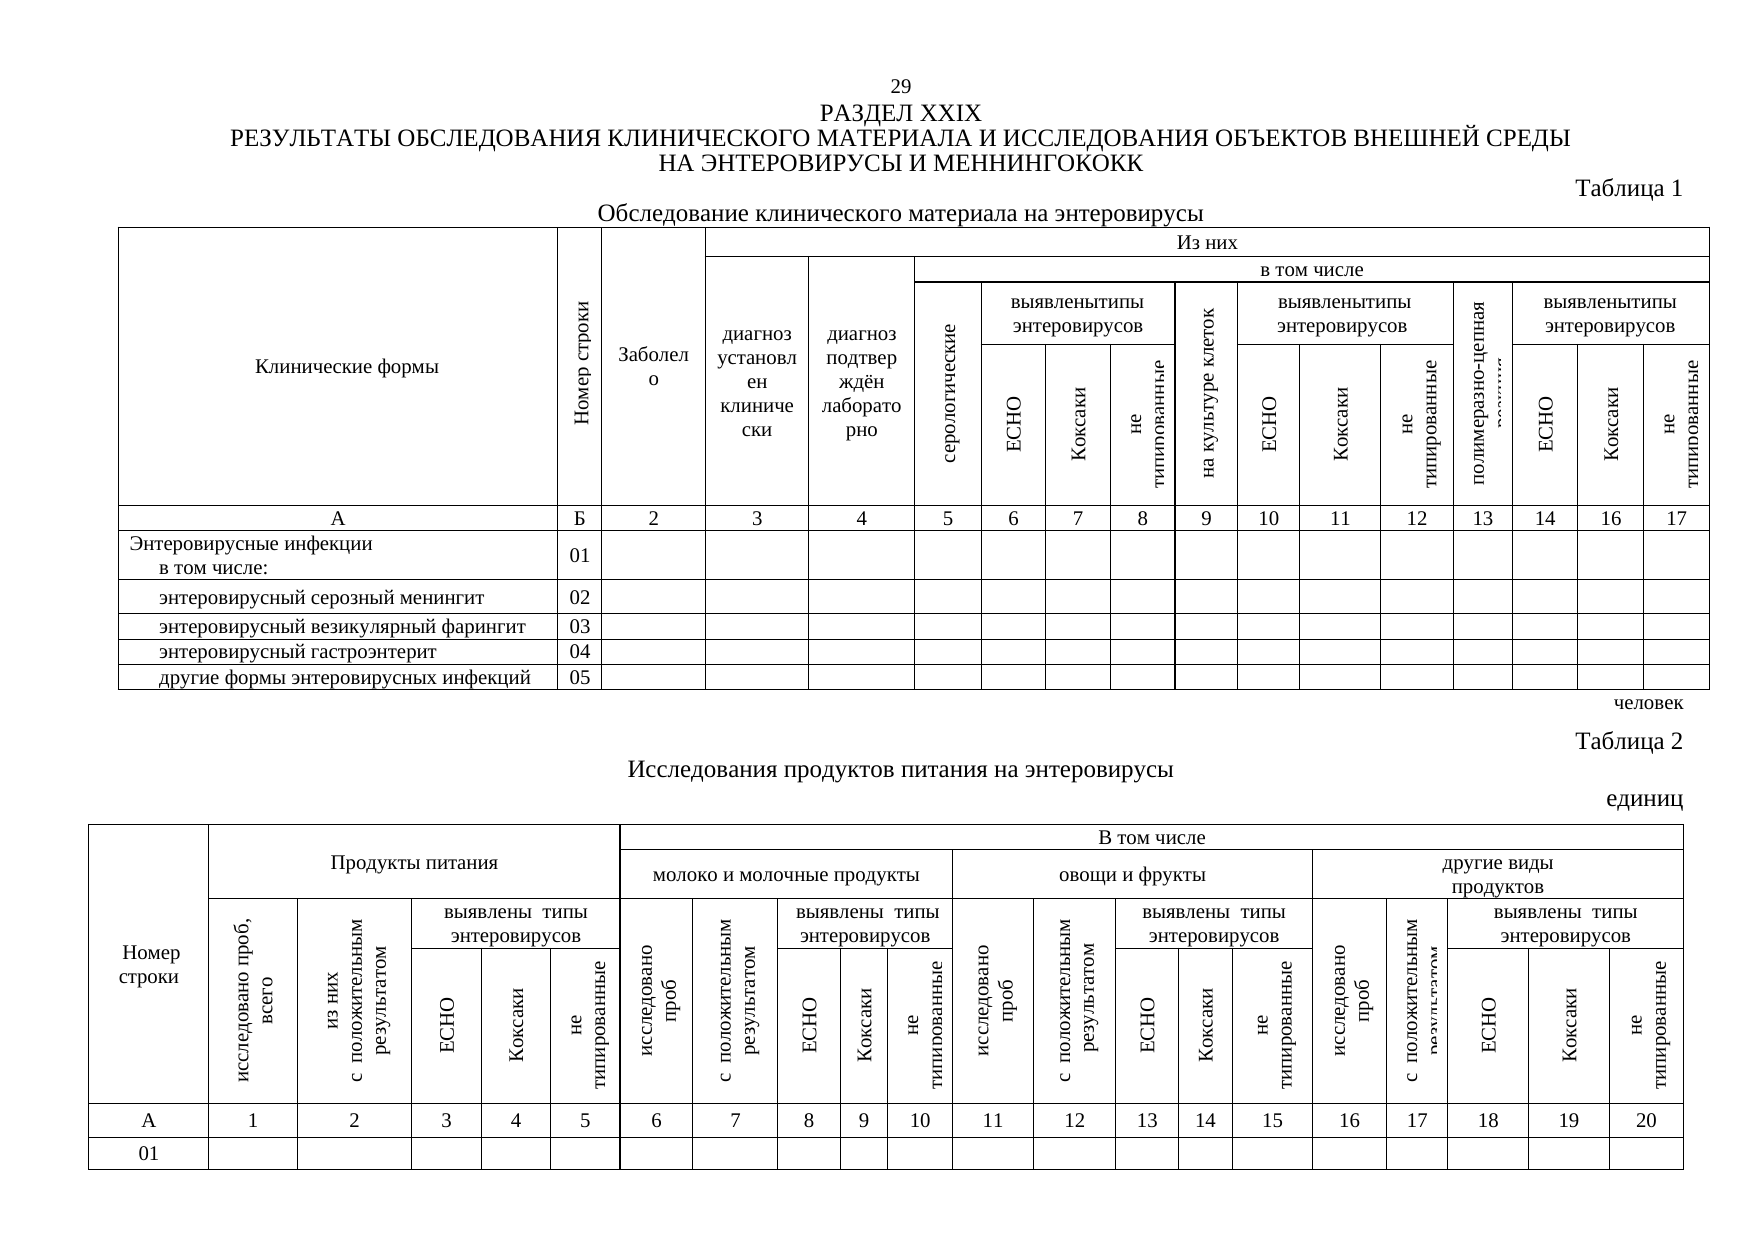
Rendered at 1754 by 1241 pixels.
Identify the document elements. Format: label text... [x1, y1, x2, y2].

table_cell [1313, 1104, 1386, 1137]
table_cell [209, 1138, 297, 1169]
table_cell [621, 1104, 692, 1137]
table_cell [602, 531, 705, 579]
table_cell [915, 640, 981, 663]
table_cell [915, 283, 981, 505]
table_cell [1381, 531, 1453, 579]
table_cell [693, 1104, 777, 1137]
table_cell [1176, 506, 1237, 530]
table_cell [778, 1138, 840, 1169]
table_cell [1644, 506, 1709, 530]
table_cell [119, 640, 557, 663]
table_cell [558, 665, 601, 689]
text Обследование клинического материала на энтеровирусы [118, 202, 1683, 227]
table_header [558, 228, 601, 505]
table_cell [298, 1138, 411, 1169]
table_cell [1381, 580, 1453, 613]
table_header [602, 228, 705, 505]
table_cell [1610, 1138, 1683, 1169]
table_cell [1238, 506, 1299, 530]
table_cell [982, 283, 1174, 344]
text человек [118, 690, 1683, 714]
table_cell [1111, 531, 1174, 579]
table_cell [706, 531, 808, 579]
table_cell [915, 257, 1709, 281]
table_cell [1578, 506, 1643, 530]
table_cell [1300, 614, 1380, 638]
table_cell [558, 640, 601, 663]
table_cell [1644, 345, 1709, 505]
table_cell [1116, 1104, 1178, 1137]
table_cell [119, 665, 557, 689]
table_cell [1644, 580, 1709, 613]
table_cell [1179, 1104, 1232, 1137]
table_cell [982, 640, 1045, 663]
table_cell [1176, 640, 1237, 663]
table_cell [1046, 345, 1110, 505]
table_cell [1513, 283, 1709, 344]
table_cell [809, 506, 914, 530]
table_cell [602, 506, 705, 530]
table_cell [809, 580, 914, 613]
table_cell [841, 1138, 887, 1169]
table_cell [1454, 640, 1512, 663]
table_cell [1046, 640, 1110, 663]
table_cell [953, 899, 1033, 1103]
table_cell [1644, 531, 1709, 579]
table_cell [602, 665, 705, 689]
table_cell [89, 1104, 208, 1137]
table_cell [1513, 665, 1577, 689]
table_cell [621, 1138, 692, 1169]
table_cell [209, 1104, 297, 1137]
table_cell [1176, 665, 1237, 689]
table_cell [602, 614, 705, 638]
text НА ЭНТЕРОВИРУСЫ И МЕННИНГОКОКК [118, 152, 1683, 177]
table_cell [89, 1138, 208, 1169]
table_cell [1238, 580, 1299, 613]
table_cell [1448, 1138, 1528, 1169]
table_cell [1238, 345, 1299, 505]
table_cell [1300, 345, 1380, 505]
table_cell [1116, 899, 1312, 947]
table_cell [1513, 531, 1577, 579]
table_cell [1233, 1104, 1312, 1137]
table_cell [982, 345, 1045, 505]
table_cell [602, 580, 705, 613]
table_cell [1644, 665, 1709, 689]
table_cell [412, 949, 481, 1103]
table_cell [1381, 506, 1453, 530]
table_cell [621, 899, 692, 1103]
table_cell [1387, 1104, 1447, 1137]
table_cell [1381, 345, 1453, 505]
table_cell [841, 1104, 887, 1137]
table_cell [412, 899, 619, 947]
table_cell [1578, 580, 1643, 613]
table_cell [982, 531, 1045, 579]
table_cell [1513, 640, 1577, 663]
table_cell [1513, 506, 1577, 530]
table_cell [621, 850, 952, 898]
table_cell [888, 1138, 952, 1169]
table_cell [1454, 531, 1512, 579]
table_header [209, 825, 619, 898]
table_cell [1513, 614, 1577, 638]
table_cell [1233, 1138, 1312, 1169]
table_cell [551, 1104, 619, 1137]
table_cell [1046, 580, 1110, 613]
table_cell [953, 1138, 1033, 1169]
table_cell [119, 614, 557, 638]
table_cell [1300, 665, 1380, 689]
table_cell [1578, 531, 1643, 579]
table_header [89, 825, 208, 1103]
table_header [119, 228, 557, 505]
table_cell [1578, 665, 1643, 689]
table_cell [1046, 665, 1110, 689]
text РАЗДЕЛ XXIX [118, 98, 1683, 127]
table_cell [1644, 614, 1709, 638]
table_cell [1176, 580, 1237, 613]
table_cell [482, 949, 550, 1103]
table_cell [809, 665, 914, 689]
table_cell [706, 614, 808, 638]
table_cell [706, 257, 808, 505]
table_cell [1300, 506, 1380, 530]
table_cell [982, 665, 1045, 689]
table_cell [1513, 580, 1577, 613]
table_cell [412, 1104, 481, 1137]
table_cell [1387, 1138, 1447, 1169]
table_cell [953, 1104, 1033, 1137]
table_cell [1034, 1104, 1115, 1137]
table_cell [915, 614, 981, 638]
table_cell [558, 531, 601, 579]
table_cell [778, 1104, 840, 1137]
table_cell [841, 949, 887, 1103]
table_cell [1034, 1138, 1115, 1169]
text единиц [118, 783, 1683, 812]
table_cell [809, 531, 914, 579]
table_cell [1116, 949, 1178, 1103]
text Исследования продуктов питания на энтеровирусы [118, 754, 1683, 783]
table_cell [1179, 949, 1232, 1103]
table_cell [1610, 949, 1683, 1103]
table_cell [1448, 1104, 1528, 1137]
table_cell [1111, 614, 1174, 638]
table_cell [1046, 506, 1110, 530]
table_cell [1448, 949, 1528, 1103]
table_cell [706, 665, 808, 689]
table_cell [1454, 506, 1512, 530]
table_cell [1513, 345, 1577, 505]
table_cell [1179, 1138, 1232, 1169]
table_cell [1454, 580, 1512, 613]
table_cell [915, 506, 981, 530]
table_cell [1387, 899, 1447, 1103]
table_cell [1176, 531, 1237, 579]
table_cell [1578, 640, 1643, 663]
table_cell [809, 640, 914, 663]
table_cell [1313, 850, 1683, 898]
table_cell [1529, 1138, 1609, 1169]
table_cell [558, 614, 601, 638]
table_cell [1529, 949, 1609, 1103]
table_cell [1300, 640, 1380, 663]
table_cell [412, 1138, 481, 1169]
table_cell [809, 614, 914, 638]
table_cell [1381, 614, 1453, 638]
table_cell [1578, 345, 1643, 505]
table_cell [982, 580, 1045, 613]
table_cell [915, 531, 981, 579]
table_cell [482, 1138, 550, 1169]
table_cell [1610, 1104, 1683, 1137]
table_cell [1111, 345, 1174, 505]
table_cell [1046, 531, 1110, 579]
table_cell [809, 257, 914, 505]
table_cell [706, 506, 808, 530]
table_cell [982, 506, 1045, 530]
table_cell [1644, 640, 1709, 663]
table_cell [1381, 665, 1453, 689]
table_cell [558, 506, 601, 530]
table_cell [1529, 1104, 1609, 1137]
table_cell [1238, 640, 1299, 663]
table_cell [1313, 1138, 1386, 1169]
text РЕЗУЛЬТАТЫ ОБСЛЕДОВАНИЯ КЛИНИЧЕСКОГО МАТЕРИАЛА И ИССЛЕДОВАНИЯ ОБЪЕКТОВ ВНЕШНЕЙ СРЕДЫ [118, 127, 1683, 152]
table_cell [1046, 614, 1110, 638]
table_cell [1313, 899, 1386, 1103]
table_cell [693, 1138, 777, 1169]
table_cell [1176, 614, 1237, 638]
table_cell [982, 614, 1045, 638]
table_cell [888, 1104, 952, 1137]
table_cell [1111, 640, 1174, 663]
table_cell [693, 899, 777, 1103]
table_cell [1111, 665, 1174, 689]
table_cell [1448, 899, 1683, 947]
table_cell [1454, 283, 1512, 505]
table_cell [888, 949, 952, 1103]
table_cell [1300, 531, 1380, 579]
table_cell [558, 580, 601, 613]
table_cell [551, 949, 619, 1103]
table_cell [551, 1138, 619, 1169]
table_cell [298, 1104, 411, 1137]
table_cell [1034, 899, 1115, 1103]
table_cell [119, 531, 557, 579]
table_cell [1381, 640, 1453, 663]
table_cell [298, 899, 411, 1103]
text Таблица 2 [118, 726, 1683, 754]
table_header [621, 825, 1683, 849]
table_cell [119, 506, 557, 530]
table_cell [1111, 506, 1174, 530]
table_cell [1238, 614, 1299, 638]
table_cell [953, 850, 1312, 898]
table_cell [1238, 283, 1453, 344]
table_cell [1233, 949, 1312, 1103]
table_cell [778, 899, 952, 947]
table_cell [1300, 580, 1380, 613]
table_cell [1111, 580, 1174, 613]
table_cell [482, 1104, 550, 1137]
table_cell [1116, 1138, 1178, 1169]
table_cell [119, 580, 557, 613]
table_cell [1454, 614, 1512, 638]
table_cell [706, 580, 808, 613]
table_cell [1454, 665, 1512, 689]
text Таблица 1 [118, 177, 1683, 202]
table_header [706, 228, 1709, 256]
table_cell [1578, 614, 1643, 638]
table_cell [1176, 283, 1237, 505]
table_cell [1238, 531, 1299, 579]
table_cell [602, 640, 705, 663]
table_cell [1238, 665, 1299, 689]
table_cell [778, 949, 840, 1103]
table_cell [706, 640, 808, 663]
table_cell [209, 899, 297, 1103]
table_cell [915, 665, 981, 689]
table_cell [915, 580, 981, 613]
